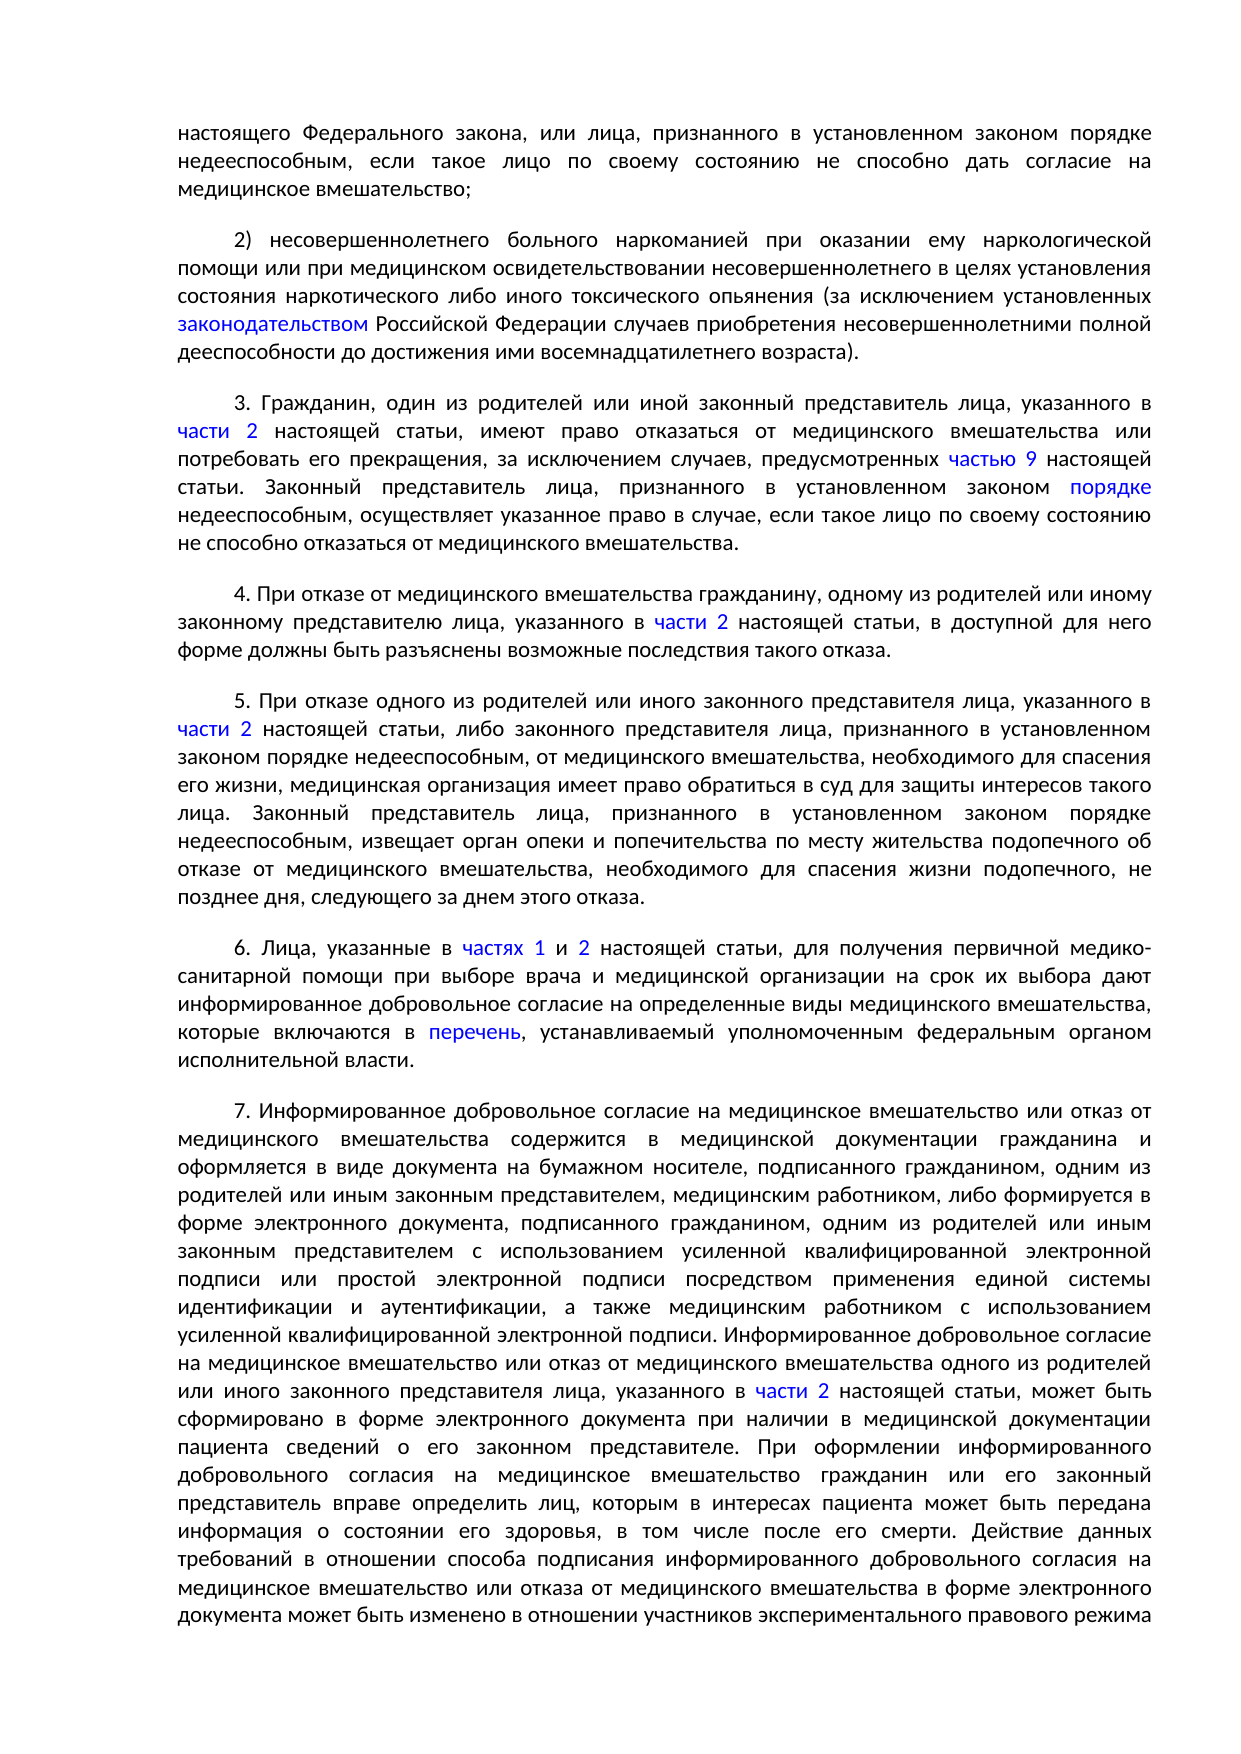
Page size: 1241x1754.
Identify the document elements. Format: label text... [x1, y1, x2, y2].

text 5. При отказе одного из родителей или иного законного представителя лица, указанного в части 2 настоящей статьи, либо законного представителя лица, признанного в установленном законом порядке недееспособным, от медицинского вмешательства, необходимого для спасения его жизни, медицинская организация имеет право обратиться в суд для защиты интересов такого лица. Законный представитель лица, признанного в установленном законом порядке недееспособным, извещает орган опеки и попечительства по месту жительства подопечного об отказе от медицинского вмешательства, необходимого для спасения жизни подопечного, не позднее дня, следующего за днем этого отказа. [177, 686, 1152, 910]
text 6. Лица, указанные в частях 1 и 2 настоящей статьи, для получения первичной медико-санитарной помощи при выборе врача и медицинской организации на срок их выбора дают информированное добровольное согласие на определенные виды медицинского вмешательства, которые включаются в перечень, устанавливаемый уполномоченным федеральным органом исполнительной власти. [177, 933, 1152, 1073]
text 3. Гражданин, один из родителей или иной законный представитель лица, указанного в части 2 настоящей статьи, имеют право отказаться от медицинского вмешательства или потребовать его прекращения, за исключением случаев, предусмотренных частью 9 настоящей статьи. Законный представитель лица, признанного в установленном законом порядке недееспособным, осуществляет указанное право в случае, если такое лицо по своему состоянию не способно отказаться от медицинского вмешательства. [177, 388, 1152, 556]
text 2) несовершеннолетнего больного наркоманией при оказании ему наркологической помощи или при медицинском освидетельствовании несовершеннолетнего в целях установления состояния наркотического либо иного токсического опьянения (за исключением установленных законодательством Российской Федерации случаев приобретения несовершеннолетними полной дееспособности до достижения ими восемнадцатилетнего возраста). [177, 225, 1152, 365]
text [177, 1096, 1152, 1629]
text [177, 118, 1152, 202]
text 4. При отказе от медицинского вмешательства гражданину, одному из родителей или иному законному представителю лица, указанного в части 2 настоящей статьи, в доступной для него форме должны быть разъяснены возможные последствия такого отказа. [177, 579, 1152, 663]
